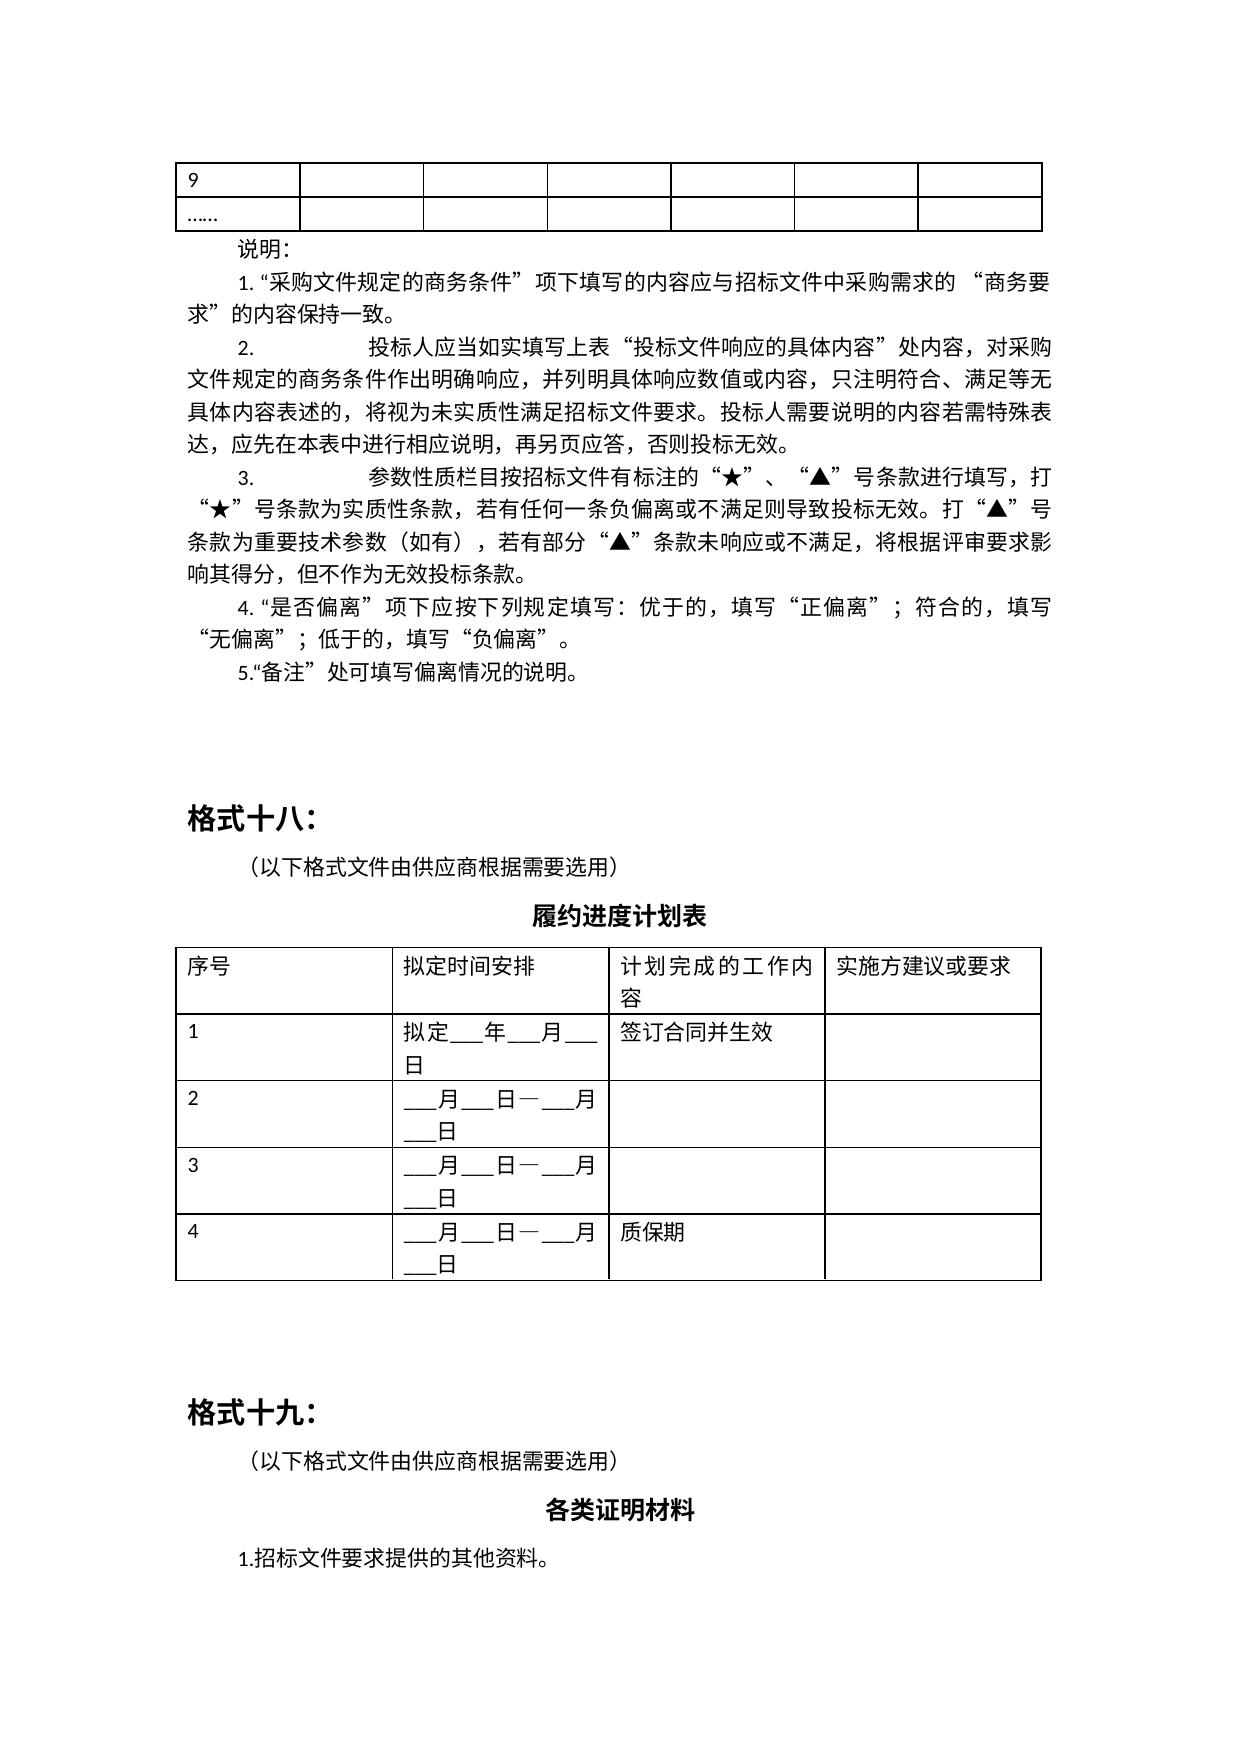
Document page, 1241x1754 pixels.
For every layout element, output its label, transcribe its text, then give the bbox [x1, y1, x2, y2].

table_cell [672, 164, 794, 196]
text 各类证明材料 [187, 1476, 1053, 1541]
table_cell [301, 164, 423, 196]
table_cell [826, 1015, 1040, 1080]
table_cell 拟定___年___月___日 [393, 1015, 608, 1080]
table_cell 3 [177, 1148, 392, 1213]
text 2. 投标人应当如实填写上表“投标文件响应的具体内容”处内容，对采购文件规定的商务条件作出明确响应，并列明具体响应数值或内容，只注明符合、满足等无具体内容表述的，将视为未实质性满足招标文件要求。投标人需要说明的内容若需特殊表达，应先在本表中进行相应说明，再另页应答，否则投标无效。 [187, 329, 1053, 459]
table_cell …… [177, 198, 299, 230]
text 1. “采购文件规定的商务条件”项下填写的内容应与招标文件中采购需求的 “商务要求”的内容保持一致。 [187, 264, 1053, 329]
table_header 计划完成的工作内容 [610, 948, 824, 1013]
table_cell [424, 198, 547, 230]
table_header 拟定时间安排 [393, 948, 608, 1013]
text 3. 参数性质栏目按招标文件有标注的“★”、“▲”号条款进行填写，打“★”号条款为实质性条款，若有任何一条负偏离或不满足则导致投标无效。打“▲”号条款为重要技术参数（如有），若有部分“▲”条款未响应或不满足，将根据评审要求影响其得分，但不作为无效投标条款。 [187, 459, 1053, 589]
table_cell ___月___日—___月___日 [393, 1081, 608, 1146]
table_cell [301, 198, 423, 230]
text 5.“备注”处可填写偏离情况的说明。 [187, 654, 1053, 687]
table_cell [826, 1215, 1040, 1279]
text 格式十八： [187, 784, 1053, 849]
text （以下格式文件由供应商根据需要选用） [187, 1443, 1053, 1476]
table_cell ___月___日—___月___日 [393, 1215, 608, 1279]
table_cell [610, 1081, 824, 1146]
table_cell ___月___日—___月___日 [393, 1148, 608, 1213]
table_cell 4 [177, 1215, 392, 1279]
text 履约进度计划表 [187, 882, 1053, 947]
table_cell [672, 198, 794, 230]
table_header 序号 [177, 948, 392, 1013]
text 格式十九： [187, 1378, 1053, 1443]
table_cell [919, 164, 1041, 196]
table_cell 9 [177, 164, 299, 196]
table_cell [610, 1148, 824, 1213]
text 1.招标文件要求提供的其他资料。 [187, 1541, 1053, 1573]
table_cell 2 [177, 1081, 392, 1146]
table_cell 1 [177, 1015, 392, 1080]
text 说明： [187, 232, 1053, 264]
table_cell [826, 1148, 1040, 1213]
text 4. “是否偏离”项下应按下列规定填写：优于的，填写“正偏离”；符合的，填写“无偏离”；低于的，填写“负偏离”。 [187, 589, 1053, 654]
table_cell [795, 164, 917, 196]
table_cell [424, 164, 547, 196]
table_cell [826, 1081, 1040, 1146]
table_cell 签订合同并生效 [610, 1015, 824, 1080]
table_cell [795, 198, 917, 230]
table_cell [548, 198, 670, 230]
table_header 实施方建议或要求 [826, 948, 1040, 1013]
table_cell 质保期 [610, 1215, 824, 1279]
text （以下格式文件由供应商根据需要选用） [187, 849, 1053, 882]
table_cell [548, 164, 670, 196]
table_cell [919, 198, 1041, 230]
